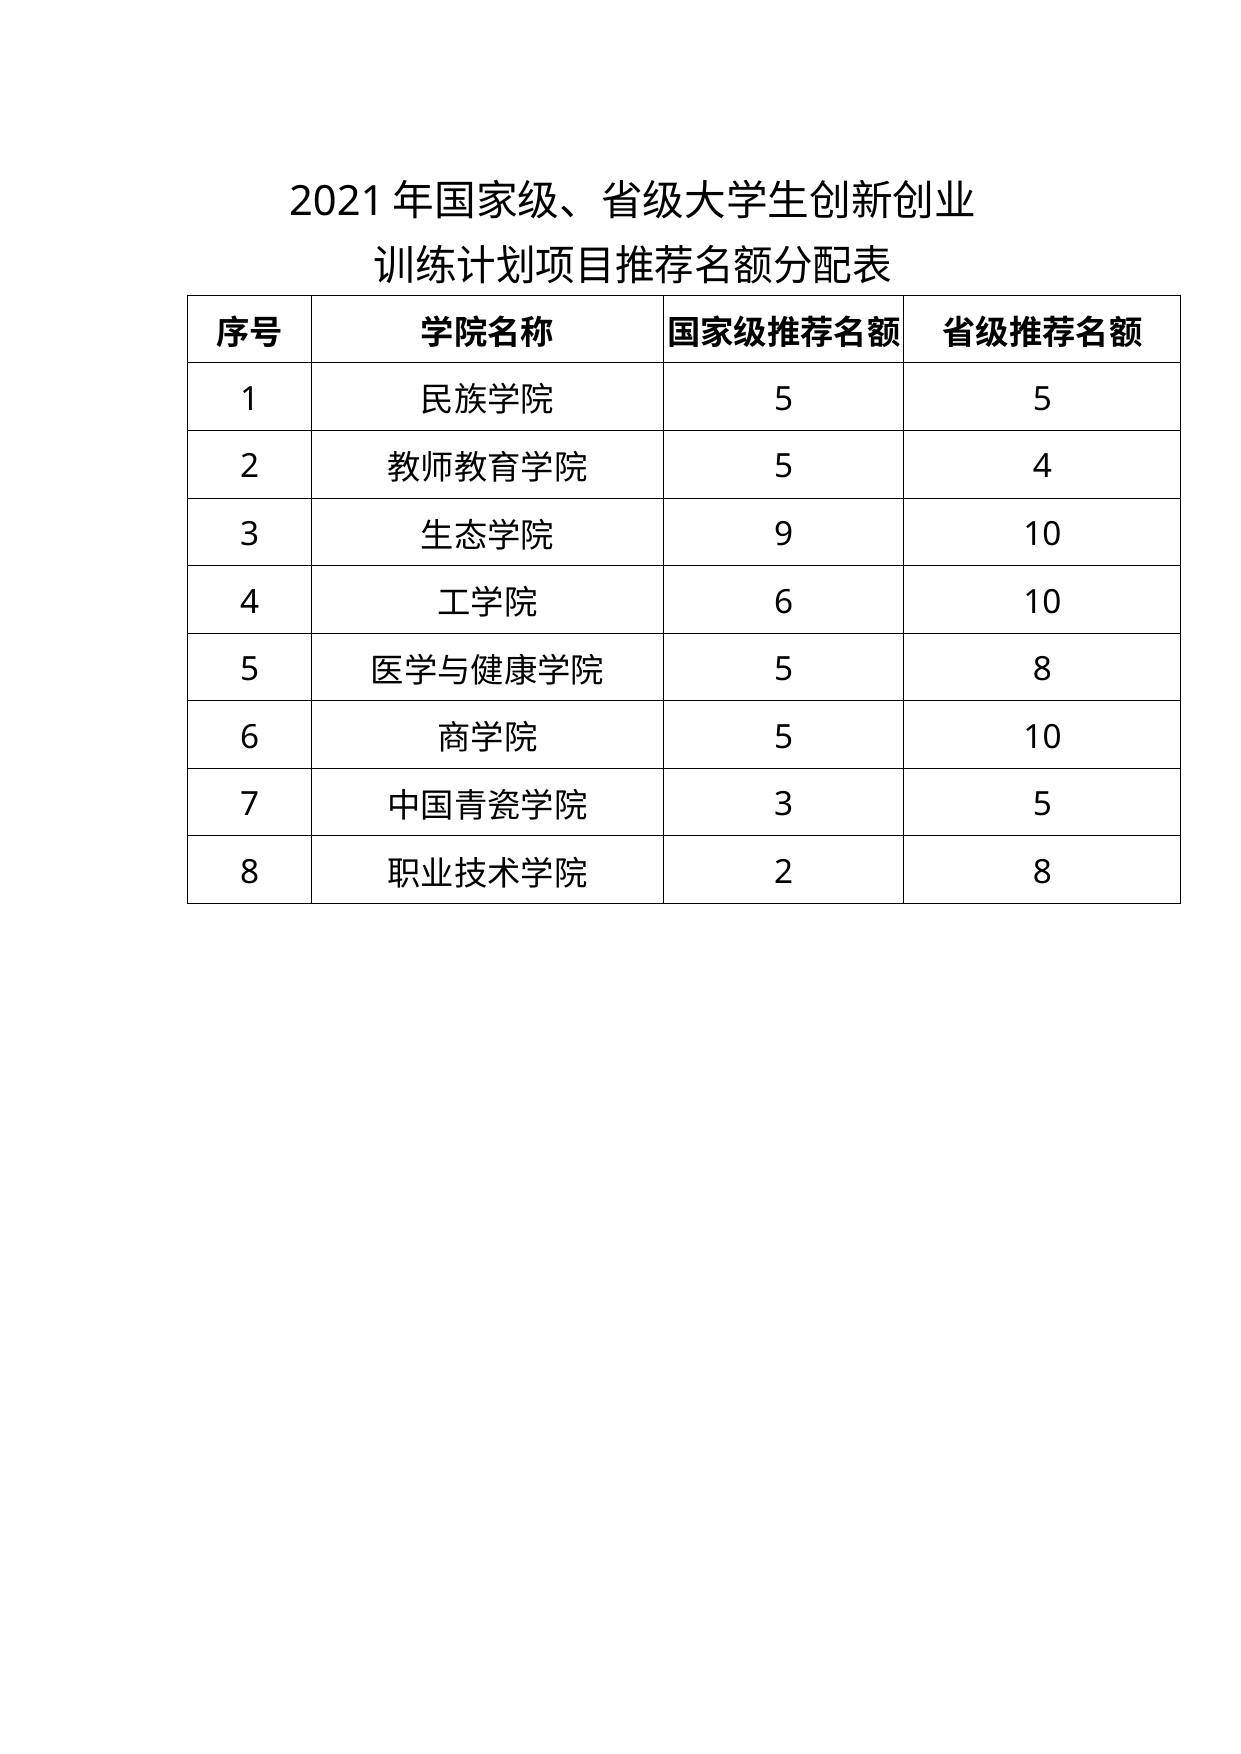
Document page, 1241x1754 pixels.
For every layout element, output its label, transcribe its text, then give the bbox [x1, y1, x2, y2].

table_cell 6 [188, 701, 311, 768]
table_cell 民族学院 [312, 363, 663, 430]
table_cell 商学院 [312, 701, 663, 768]
table_cell 5 [188, 634, 311, 700]
table_cell 7 [188, 769, 311, 835]
table_cell 教师教育学院 [312, 431, 663, 497]
table_cell 中国青瓷学院 [312, 769, 663, 835]
table_cell 8 [188, 836, 311, 903]
subtitle 2021年国家级、省级大学生创新创业训练计划项目推荐名额分配表 [276, 164, 989, 294]
table_cell 生态学院 [312, 499, 663, 565]
table_cell 8 [904, 836, 1180, 903]
table_cell 10 [904, 499, 1180, 565]
table_header 省级推荐名额 [904, 296, 1180, 362]
table_cell 3 [664, 769, 903, 835]
table_cell 2 [188, 431, 311, 497]
table_cell 4 [188, 566, 311, 633]
table_header 序号 [188, 296, 311, 362]
table_header 学院名称 [312, 296, 663, 362]
table_cell 工学院 [312, 566, 663, 633]
table_cell 5 [664, 634, 903, 700]
table_cell 4 [904, 431, 1180, 497]
table_cell 2 [664, 836, 903, 903]
table_cell 5 [904, 769, 1180, 835]
table_cell 5 [664, 363, 903, 430]
table_cell 医学与健康学院 [312, 634, 663, 700]
table_cell 1 [188, 363, 311, 430]
table_cell 5 [664, 431, 903, 497]
table_cell 8 [904, 634, 1180, 700]
table_cell 6 [664, 566, 903, 633]
table_cell 5 [904, 363, 1180, 430]
table_cell 10 [904, 701, 1180, 768]
table_cell 5 [664, 701, 903, 768]
table_cell 10 [904, 566, 1180, 633]
table_cell 3 [188, 499, 311, 565]
table_header 国家级推荐名额 [664, 296, 903, 362]
table_cell 9 [664, 499, 903, 565]
table_cell 职业技术学院 [312, 836, 663, 903]
